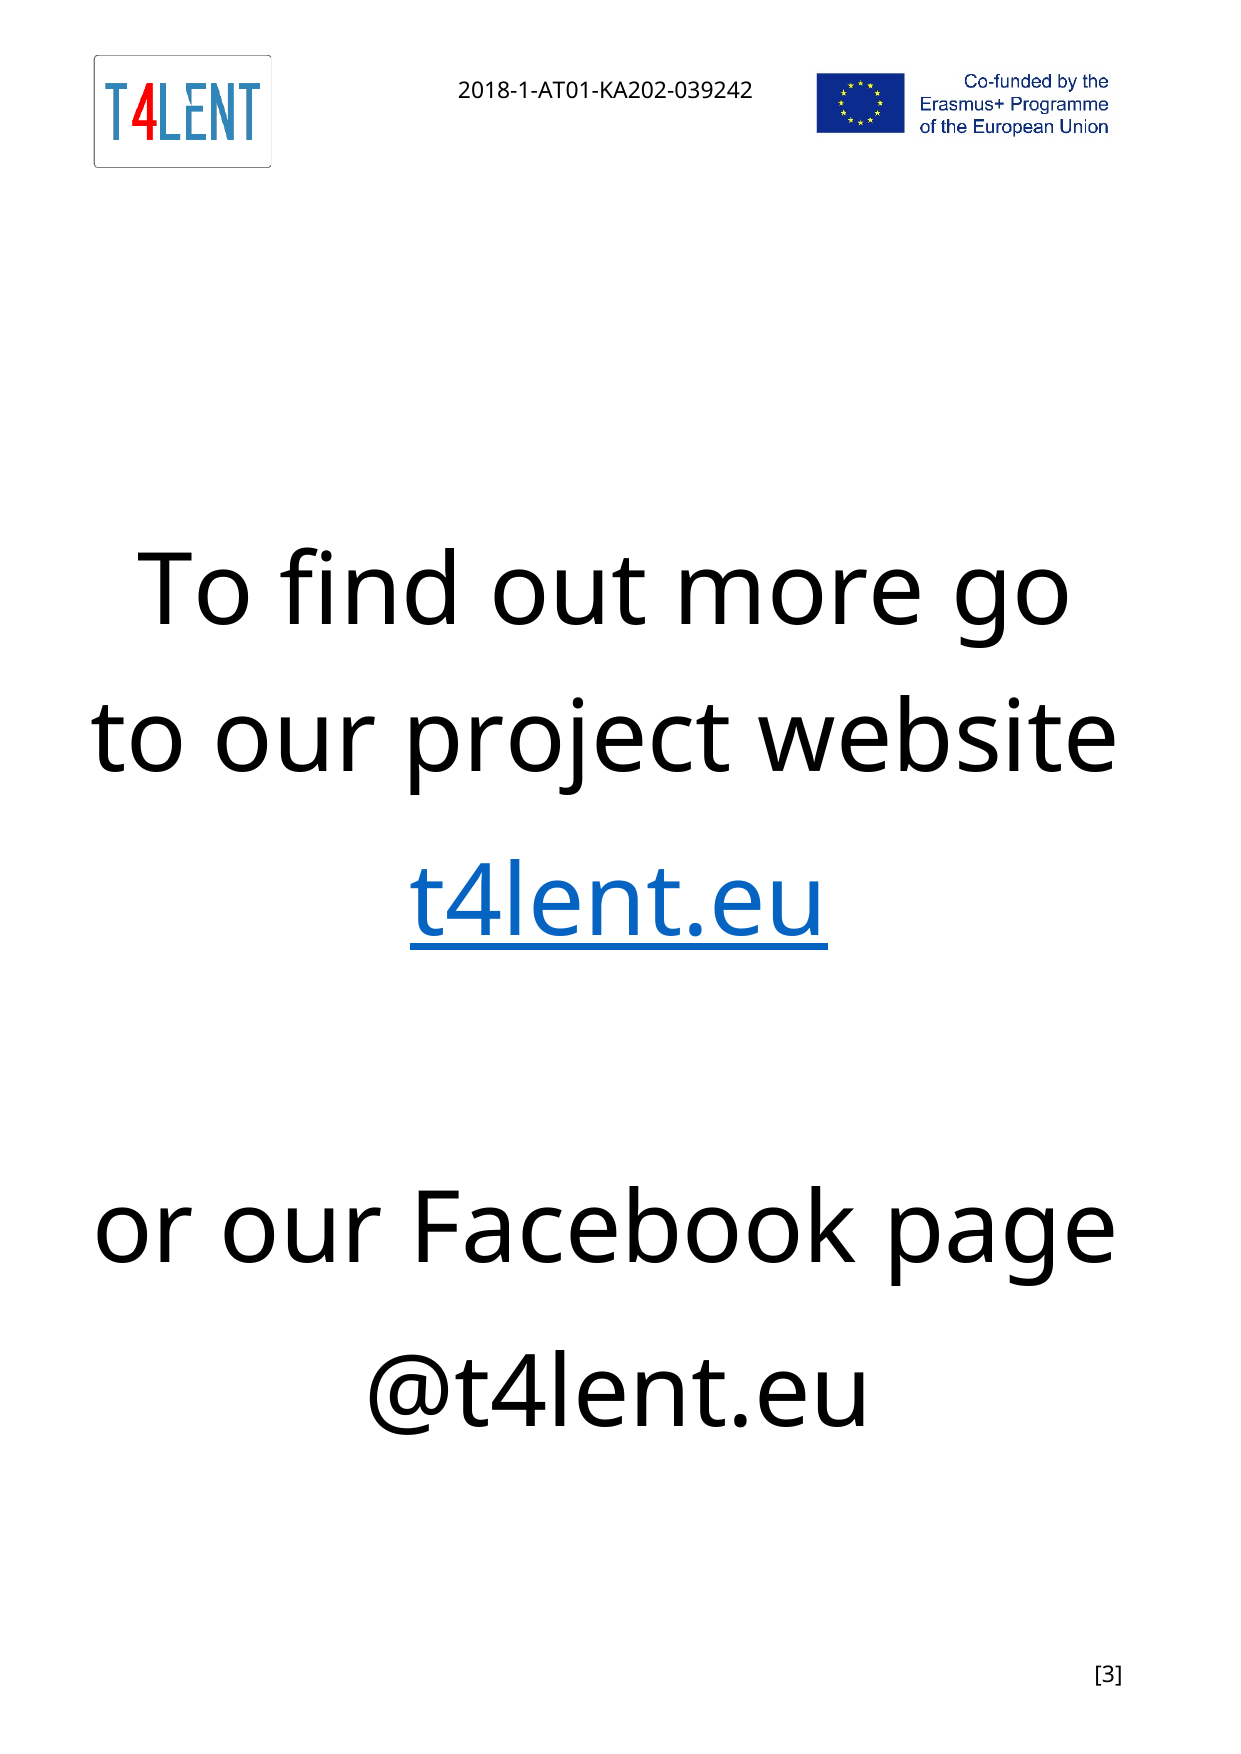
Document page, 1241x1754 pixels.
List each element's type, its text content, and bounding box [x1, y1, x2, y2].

text t4lent.eu [89, 828, 1122, 965]
picture [93, 55, 272, 168]
text @t4lent.eu [89, 1320, 1122, 1456]
text To find out more go to our project website [89, 518, 1122, 801]
picture [798, 68, 1123, 138]
text or our Facebook page [89, 1156, 1122, 1292]
